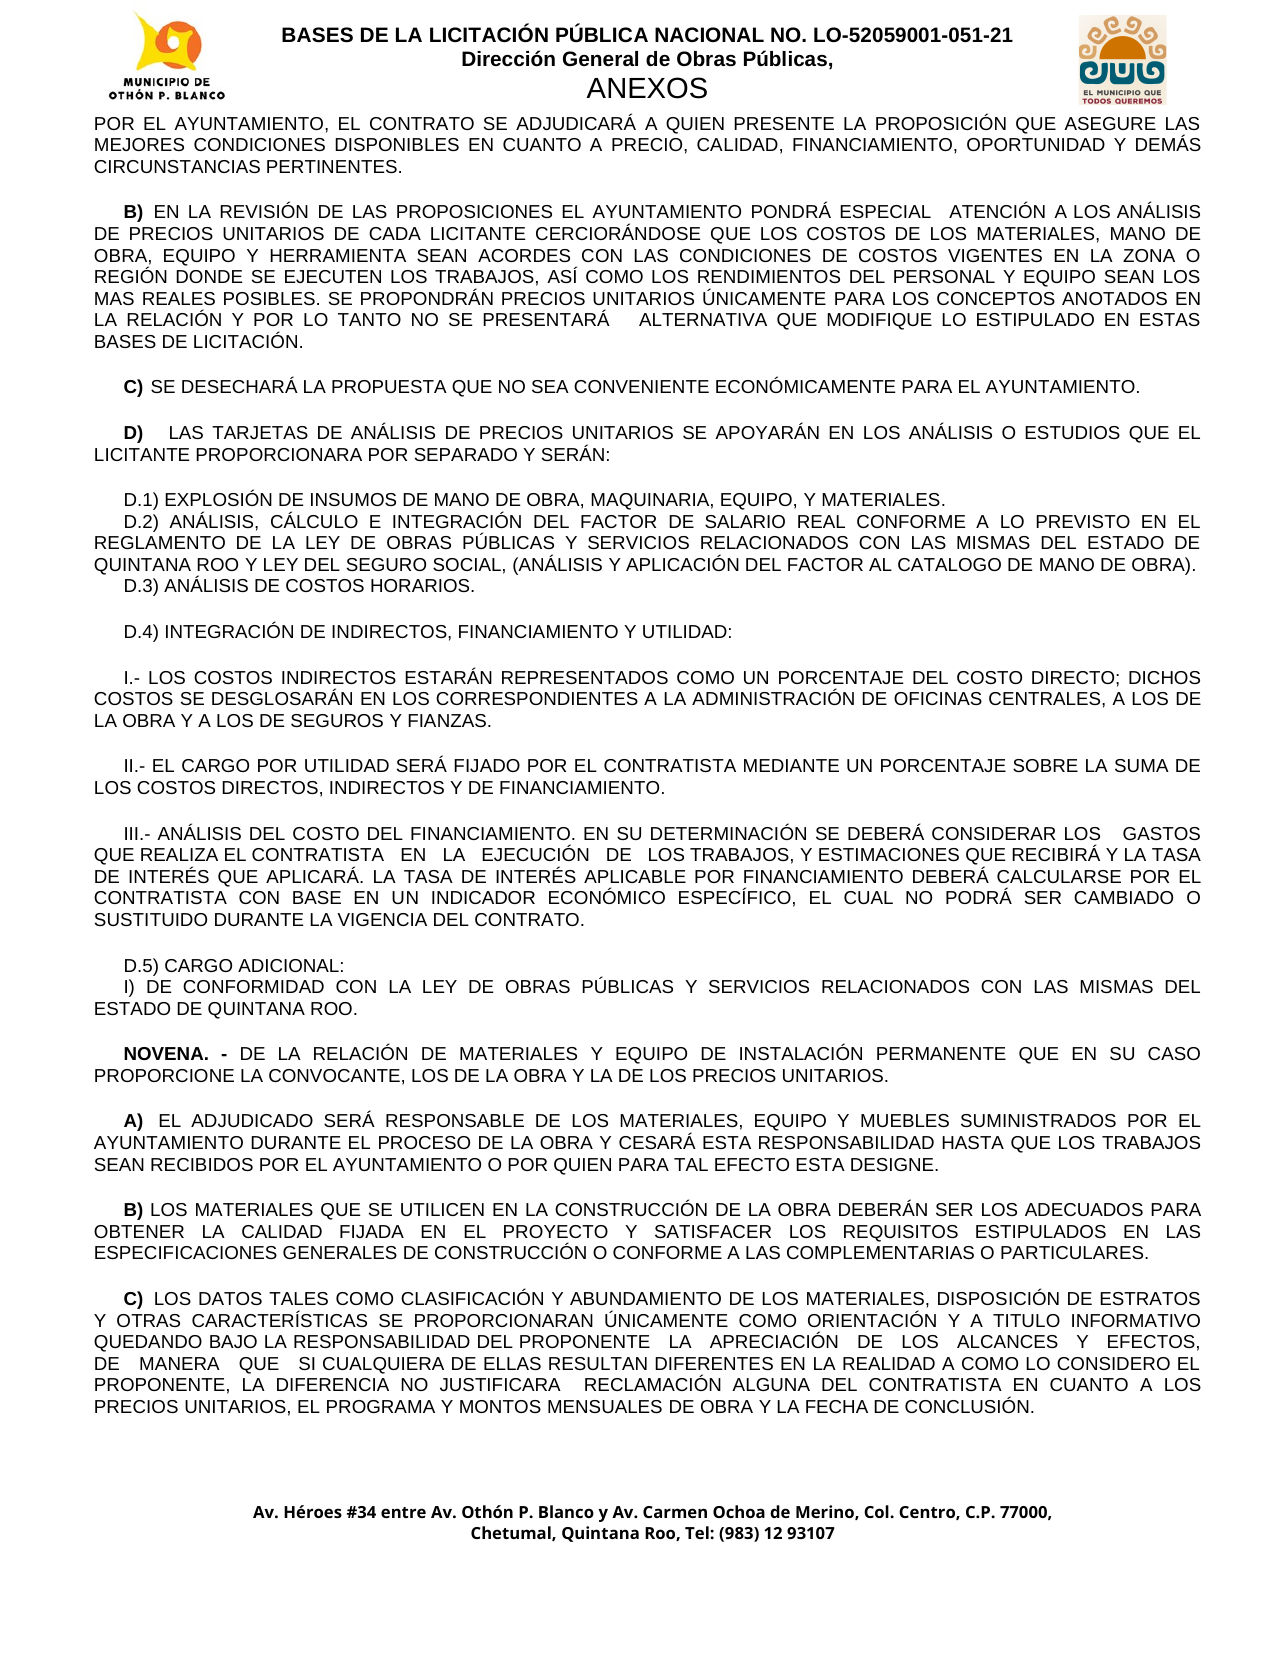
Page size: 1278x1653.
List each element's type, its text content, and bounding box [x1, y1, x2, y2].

text D.4) INTEGRACIÓN DE INDIRECTOS, FINANCIAMIENTO Y UTILIDAD: [94, 621, 1201, 642]
text D.2) ANÁLISIS, CÁLCULO E INTEGRACIÓN DEL FACTOR DE SALARIO REAL CONFORME A LO PREVISTO EN EL REGLAMENTO DE LA LEY DE OBRAS PÚBLICAS Y SERVICIOS RELACIONADOS CON LAS MISMAS DEL ESTADO DE QUINTANA ROO Y LEY DEL SEGURO SOCIAL, (ANÁLISIS Y APLICACIÓN DEL FACTOR AL CATALOGO DE MANO DE OBRA). [94, 511, 1201, 575]
text C) SE DESECHARÁ LA PROPUESTA QUE NO SEA CONVENIENTE ECONÓMICAMENTE PARA EL AYUNTAMIENTO. [94, 376, 1201, 398]
text III.- ANÁLISIS DEL COSTO DEL FINANCIAMIENTO. EN SU DETERMINACIÓN SE DEBERÁ CONSIDERAR LOS GASTOS QUE REALIZA EL CONTRATISTA EN LA EJECUCIÓN DE LOS TRABAJOS, Y ESTIMACIONES QUE RECIBIRÁ Y LA TASA DE INTERÉS QUE APLICARÁ. LA TASA DE INTERÉS APLICABLE POR FINANCIAMIENTO DEBERÁ CALCULARSE POR EL CONTRATISTA CON BASE EN UN INDICADOR ECONÓMICO ESPECÍFICO, EL CUAL NO PODRÁ SER CAMBIADO O SUSTITUIDO DURANTE LA VIGENCIA DEL CONTRATO. [94, 822, 1201, 930]
text D.3) ANÁLISIS DE COSTOS HORARIOS. [94, 575, 1201, 597]
text D.5) CARGO ADICIONAL: [94, 954, 1201, 976]
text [94, 112, 1201, 177]
text B) EN LA REVISIÓN DE LAS PROPOSICIONES EL AYUNTAMIENTO PONDRÁ ESPECIAL ATENCIÓN A LOS ANÁLISIS DE PRECIOS UNITARIOS DE CADA LICITANTE CERCIORÁNDOSE QUE LOS COSTOS DE LOS MATERIALES, MANO DE OBRA, EQUIPO Y HERRAMIENTA SEAN ACORDES CON LAS CONDICIONES DE COSTOS VIGENTES EN LA ZONA O REGIÓN DONDE SE EJECUTEN LOS TRABAJOS, ASÍ COMO LOS RENDIMIENTOS DEL PERSONAL Y EQUIPO SEAN LOS MAS REALES POSIBLES. SE PROPONDRÁN PRECIOS UNITARIOS ÚNICAMENTE PARA LOS CONCEPTOS ANOTADOS EN LA RELACIÓN Y POR LO TANTO NO SE PRESENTARÁ ALTERNATIVA QUE MODIFIQUE LO ESTIPULADO EN ESTAS BASES DE LICITACIÓN. [94, 201, 1201, 352]
text NOVENA. - DE LA RELACIÓN DE MATERIALES Y EQUIPO DE INSTALACIÓN PERMANENTE QUE EN SU CASO PROPORCIONE LA CONVOCANTE, LOS DE LA OBRA Y LA DE LOS PRECIOS UNITARIOS. [94, 1043, 1201, 1086]
text II.- EL CARGO POR UTILIDAD SERÁ FIJADO POR EL CONTRATISTA MEDIANTE UN PORCENTAJE SOBRE LA SUMA DE LOS COSTOS DIRECTOS, INDIRECTOS Y DE FINANCIAMIENTO. [94, 755, 1201, 798]
picture [1078, 15, 1167, 105]
text I.- LOS COSTOS INDIRECTOS ESTARÁN REPRESENTADOS COMO UN PORCENTAJE DEL COSTO DIRECTO; DICHOS COSTOS SE DESGLOSARÁN EN LOS CORRESPONDIENTES A LA ADMINISTRACIÓN DE OFICINAS CENTRALES, A LOS DE LA OBRA Y A LOS DE SEGUROS Y FIANZAS. [94, 667, 1201, 731]
text D.1) EXPLOSIÓN DE INSUMOS DE MANO DE OBRA, MAQUINARIA, EQUIPO, Y MATERIALES. [94, 489, 1201, 511]
text C) LOS DATOS TALES COMO CLASIFICACIÓN Y ABUNDAMIENTO DE LOS MATERIALES, DISPOSICIÓN DE ESTRATOS Y OTRAS CARACTERÍSTICAS SE PROPORCIONARAN ÚNICAMENTE COMO ORIENTACIÓN Y A TITULO INFORMATIVO QUEDANDO BAJO LA RESPONSABILIDAD DEL PROPONENTE LA APRECIACIÓN DE LOS ALCANCES Y EFECTOS, DE MANERA QUE SI CUALQUIERA DE ELLAS RESULTAN DIFERENTES EN LA REALIDAD A COMO LO CONSIDERO EL PROPONENTE, LA DIFERENCIA NO JUSTIFICARA RECLAMACIÓN ALGUNA DEL CONTRATISTA EN CUANTO A LOS PRECIOS UNITARIOS, EL PROGRAMA Y MONTOS MENSUALES DE OBRA Y LA FECHA DE CONCLUSIÓN. [94, 1288, 1201, 1417]
text I) DE CONFORMIDAD CON LA LEY DE OBRAS PÚBLICAS Y SERVICIOS RELACIONADOS CON LAS MISMAS DEL ESTADO DE QUINTANA ROO. [94, 976, 1201, 1019]
text B) LOS MATERIALES QUE SE UTILICEN EN LA CONSTRUCCIÓN DE LA OBRA DEBERÁN SER LOS ADECUADOS PARA OBTENER LA CALIDAD FIJADA EN EL PROYECTO Y SATISFACER LOS REQUISITOS ESTIPULADOS EN LAS ESPECIFICACIONES GENERALES DE CONSTRUCCIÓN O CONFORME A LAS COMPLEMENTARIAS O PARTICULARES. [94, 1199, 1201, 1264]
picture [104, 0, 237, 112]
text A) EL ADJUDICADO SERÁ RESPONSABLE DE LOS MATERIALES, EQUIPO Y MUEBLES SUMINISTRADOS POR EL AYUNTAMIENTO DURANTE EL PROCESO DE LA OBRA Y CESARÁ ESTA RESPONSABILIDAD HASTA QUE LOS TRABAJOS SEAN RECIBIDOS POR EL AYUNTAMIENTO O POR QUIEN PARA TAL EFECTO ESTA DESIGNE. [94, 1110, 1201, 1175]
text D) LAS TARJETAS DE ANÁLISIS DE PRECIOS UNITARIOS SE APOYARÁN EN LOS ANÁLISIS O ESTUDIOS QUE EL LICITANTE PROPORCIONARA POR SEPARADO Y SERÁN: [94, 422, 1201, 465]
